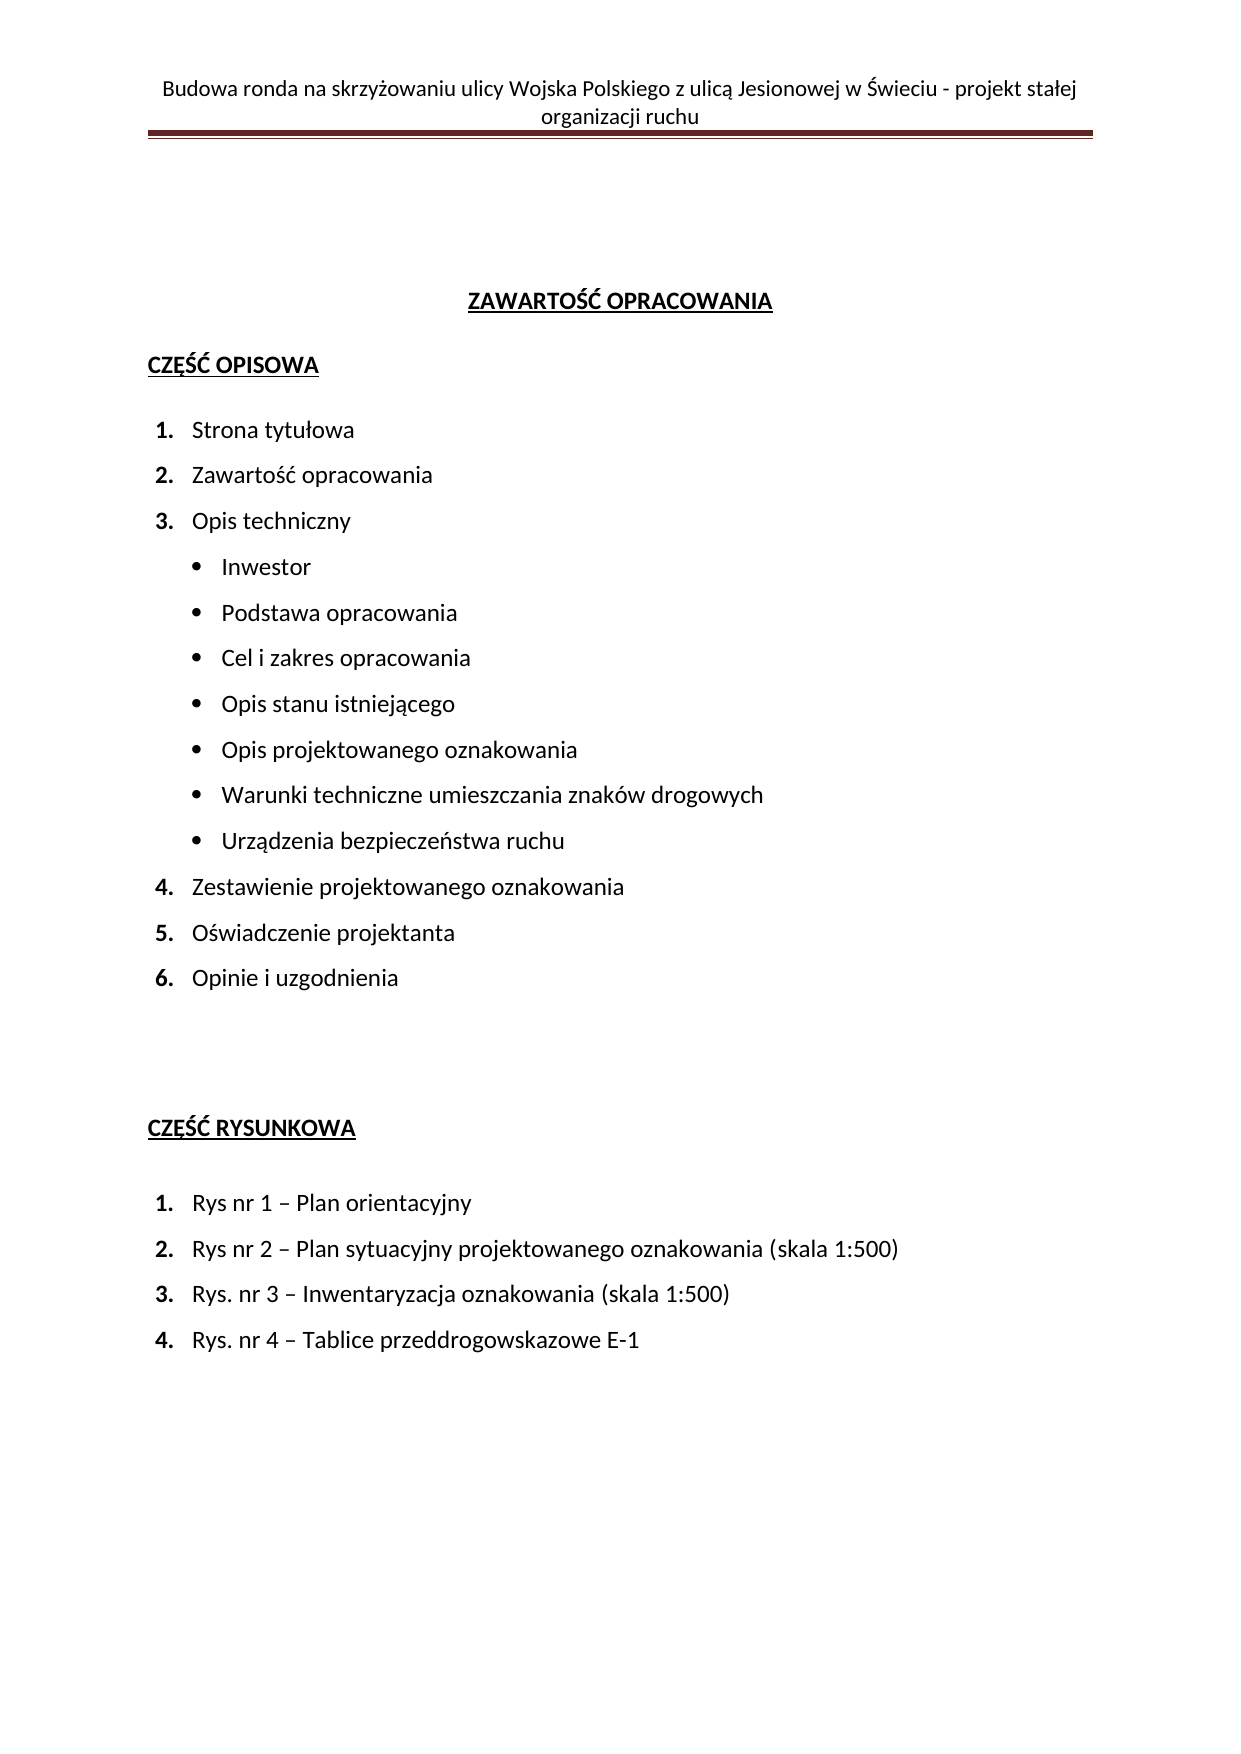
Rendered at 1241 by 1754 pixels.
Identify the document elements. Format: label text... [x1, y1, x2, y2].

text CZĘŚĆ RYSUNKOWA [148, 1112, 1093, 1143]
text CZĘŚĆ OPISOWA [148, 349, 1093, 380]
list Opis projektowanego oznakowania [192, 734, 1093, 764]
list Rys nr 1 – Plan orientacyjny [154, 1187, 1093, 1218]
list Cel i zakres opracowania [192, 642, 1093, 673]
list Podstawa opracowania [192, 597, 1093, 627]
text ZAWARTOŚĆ OPRACOWANIA [148, 285, 1093, 316]
list Opis stanu istniejącego [192, 688, 1093, 719]
list Zestawienie projektowanego oznakowania [155, 871, 1093, 902]
list Rys nr 2 – Plan sytuacyjny projektowanego oznakowania (skala 1:500) [155, 1233, 1093, 1263]
list Opis techniczny [155, 505, 1093, 536]
list Rys. nr 3 – Inwentaryzacja oznakowania (skala 1:500) [155, 1279, 1093, 1309]
list Opinie i uzgodnienia [155, 962, 1093, 993]
list Rys. nr 4 – Tablice przeddrogowskazowe E-1 [155, 1324, 1093, 1355]
list Urządzenia bezpieczeństwa ruchu [192, 825, 1093, 856]
list Strona tytułowa [155, 414, 1093, 444]
list Oświadczenie projektanta [155, 917, 1093, 947]
list Warunki techniczne umieszczania znaków drogowych [192, 779, 1093, 810]
list Inwestor [192, 551, 1093, 581]
list Zawartość opracowania [155, 459, 1093, 490]
